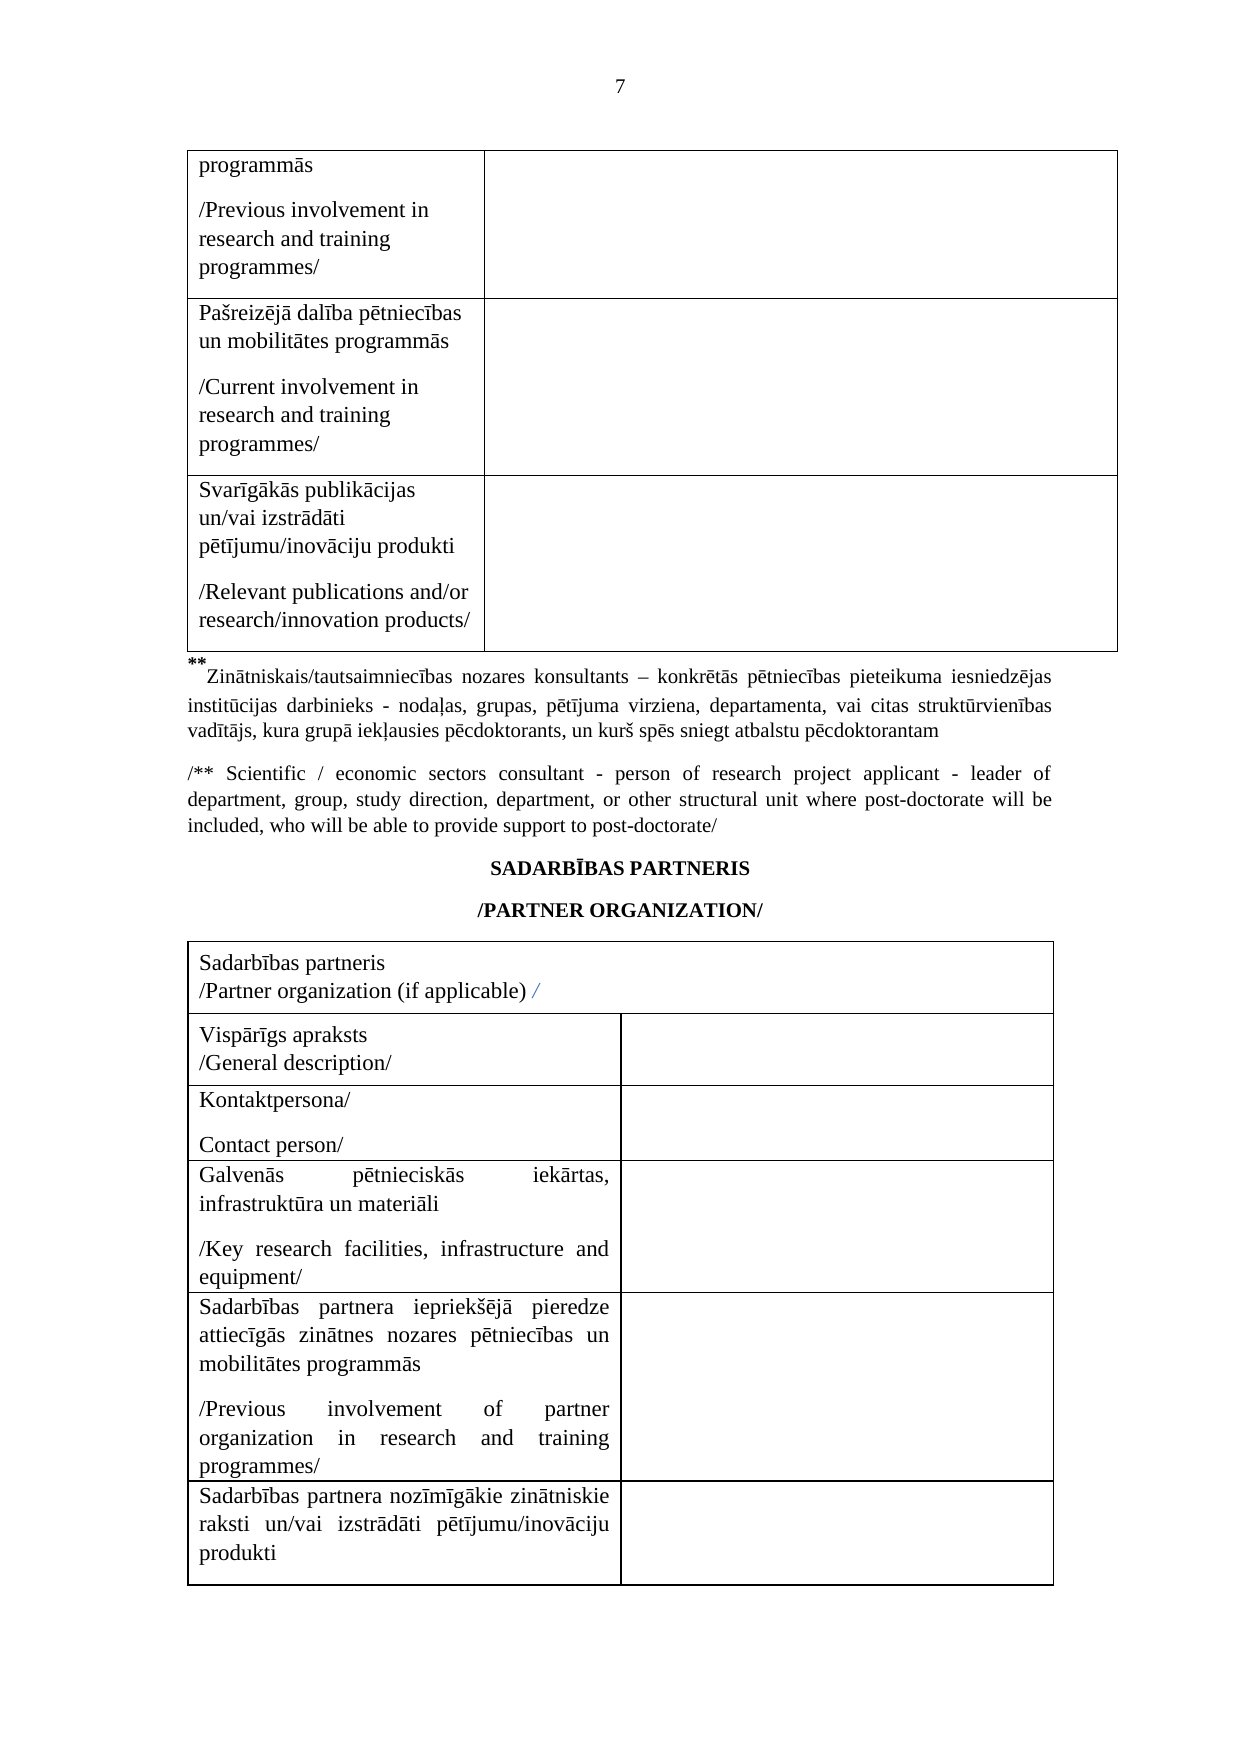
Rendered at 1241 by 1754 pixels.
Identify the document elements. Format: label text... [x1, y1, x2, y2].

table_cell [485, 299, 1117, 475]
table_cell Galvenās pētnieciskās iekārtas, infrastruktūra un materiāli /Key research facilities, infrastructure and equipment/ [189, 1161, 620, 1292]
table_cell Vispārīgs apraksts /General description/ [189, 1014, 620, 1084]
table_header Sadarbības partneris /Partner organization (if applicable) / [189, 942, 1053, 1013]
table_cell [622, 1482, 1053, 1584]
table_cell Pašreizējā dalība pētniecības un mobilitātes programmās /Current involvement in research and training programmes/ [188, 299, 484, 475]
table_cell [485, 476, 1117, 651]
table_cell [189, 1482, 620, 1584]
table_cell [622, 1293, 1053, 1480]
text /PARTNER ORGANIZATION/ [187, 898, 1053, 922]
text SADARBĪBAS PARTNERIS [187, 856, 1053, 879]
text **Zinātniskais/tautsaimniecības nozares konsultants – konkrētās pētniecības pieteikuma iesniedzējas institūcijas darbinieks - nodaļas, grupas, pētījuma virziena, departamenta, vai citas struktūrvienības vadītājs, kura grupā iekļausies pēcdoktorants, un kurš spēs sniegt atbalstu pēcdoktorantam [187, 652, 1053, 742]
table_cell Kontaktpersona/ Contact person/ [189, 1086, 620, 1159]
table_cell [188, 151, 484, 298]
table_cell [485, 151, 1117, 298]
text /** Scientific / economic sectors consultant - person of research project applicant - leader of department, group, study direction, department, or other structural unit where post-doctorate will be included, who will be able to provide support to post-doctorate/ [187, 761, 1053, 837]
table_cell Sadarbības partnera iepriekšējā pieredze attiecīgās zinātnes nozares pētniecības un mobilitātes programmās /Previous involvement of partner organization in research and training programmes/ [189, 1293, 620, 1480]
table_cell [622, 1086, 1053, 1159]
table_cell [622, 1014, 1053, 1084]
table_cell [622, 1161, 1053, 1292]
table_cell Svarīgākās publikācijas un/vai izstrādāti pētījumu/inovāciju produkti /Relevant publications and/or research/innovation products/ [188, 476, 484, 651]
